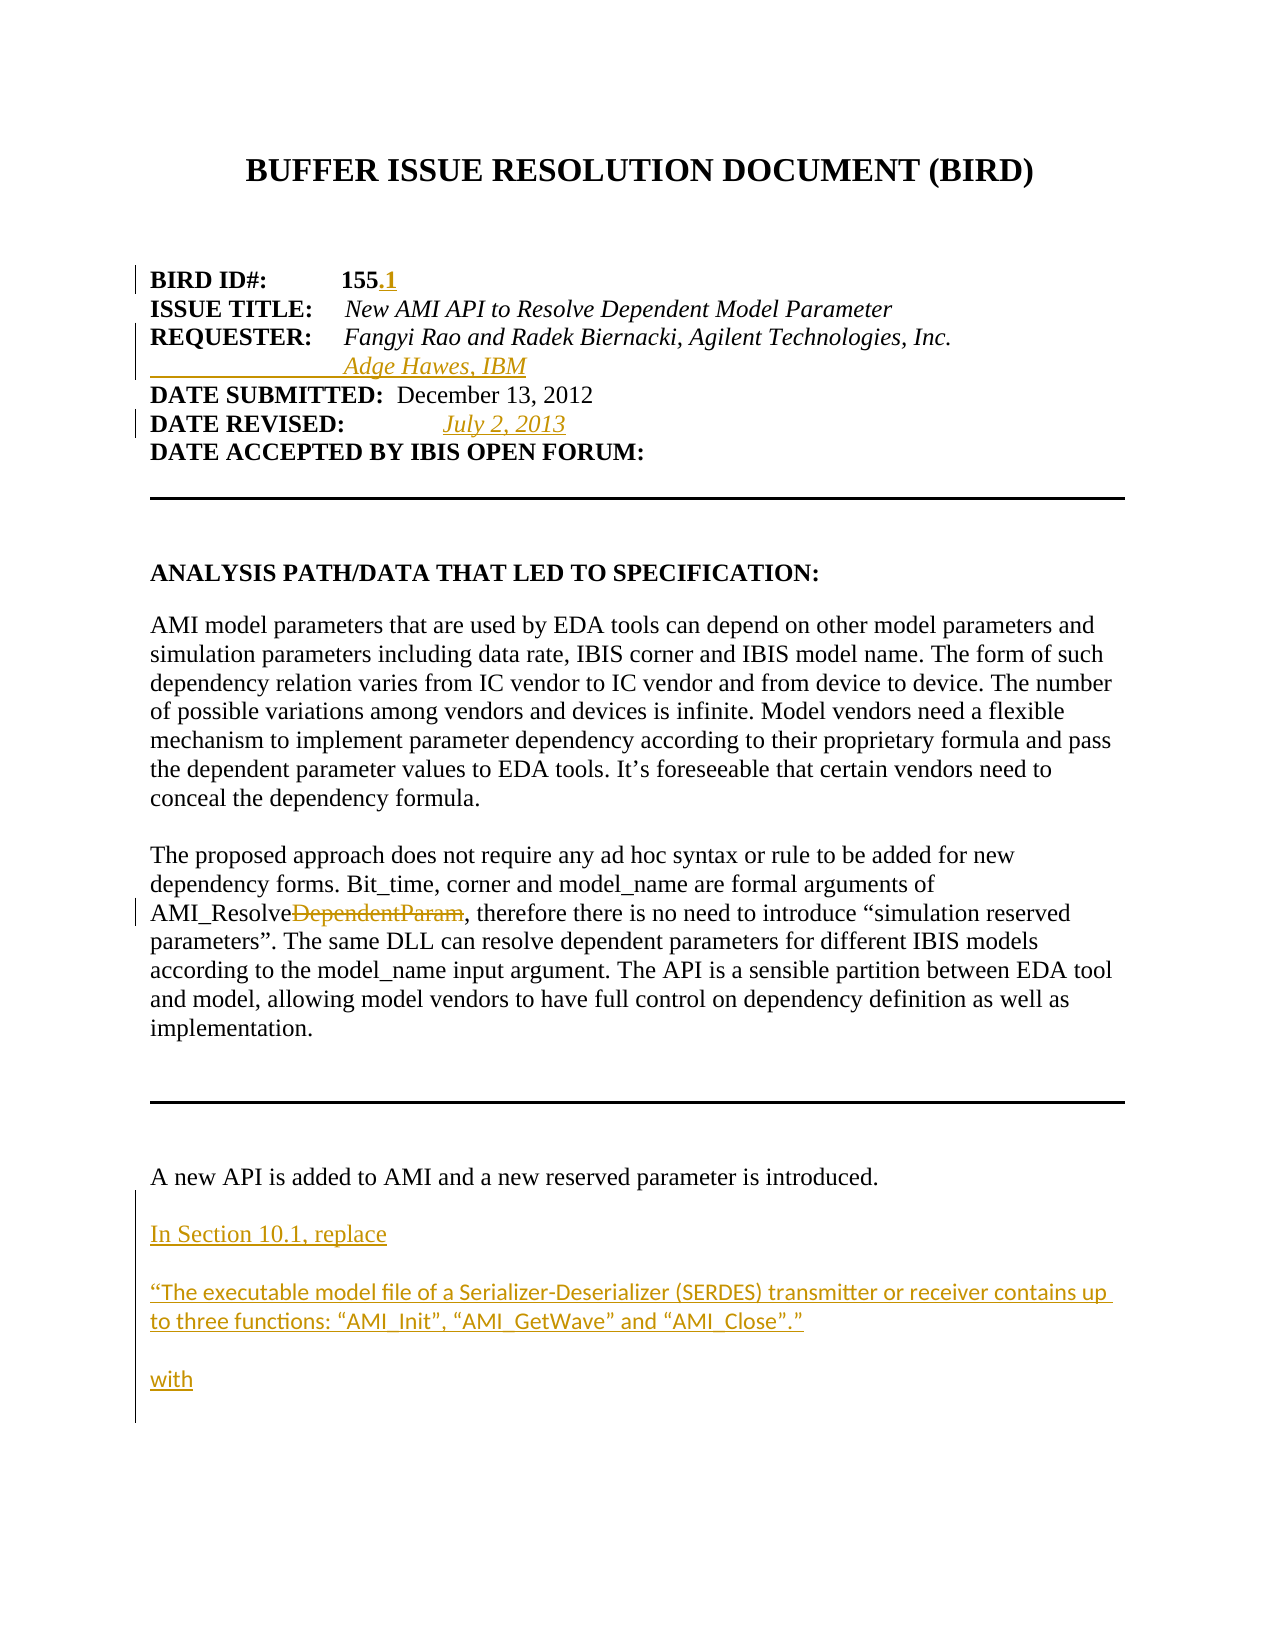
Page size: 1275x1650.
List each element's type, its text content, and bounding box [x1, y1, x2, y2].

text The proposed approach does not require any ad hoc syntax or rule to be added for new dependency forms. Bit_time, corner and model_name are formal arguments of AMI_Resolve, therefore there is no need to introduce “simulation reserved parameters”. The same DLL can resolve dependent parameters for different IBIS models according to the model_name input argument. The API is a sensible partition between EDA tool and model, allowing model vendors to have full control on dependency definition as well as implementation. [150, 840, 1125, 1041]
text AMI model parameters that are used by EDA tools can depend on other model parameters and simulation parameters including data rate, IBIS corner and IBIS model name. The form of such dependency relation varies from IC vendor to IC vendor and from device to device. The number of possible variations among vendors and devices is infinite. Model vendors need a flexible mechanism to implement parameter dependency according to their proprietary formula and pass the dependent parameter values to EDA tools. It’s foreseeable that certain vendors need to conceal the dependency formula. [150, 610, 1125, 811]
text ANALYSIS PATH/DATA THAT LED TO SPECIFICATION: [150, 558, 1125, 586]
text BUFFER ISSUE RESOLUTION DOCUMENT (BIRD) [150, 150, 1125, 188]
text BIRD ID#: 155 [150, 265, 1125, 294]
text DATE REVISED: [150, 409, 1125, 437]
text ISSUE TITLE: New AMI API to Resolve Dependent Model Parameter [150, 294, 1125, 322]
text DATE ACCEPTED BY IBIS OPEN FORUM: [150, 437, 1125, 466]
text REQUESTER: Fangyi Rao and Radek Biernacki, Agilent Technologies, Inc. [150, 322, 1125, 351]
text A new API is added to AMI and a new reserved parameter is introduced. [150, 1162, 1125, 1190]
text DATE SUBMITTED: December 13, 2012 [150, 380, 1125, 409]
